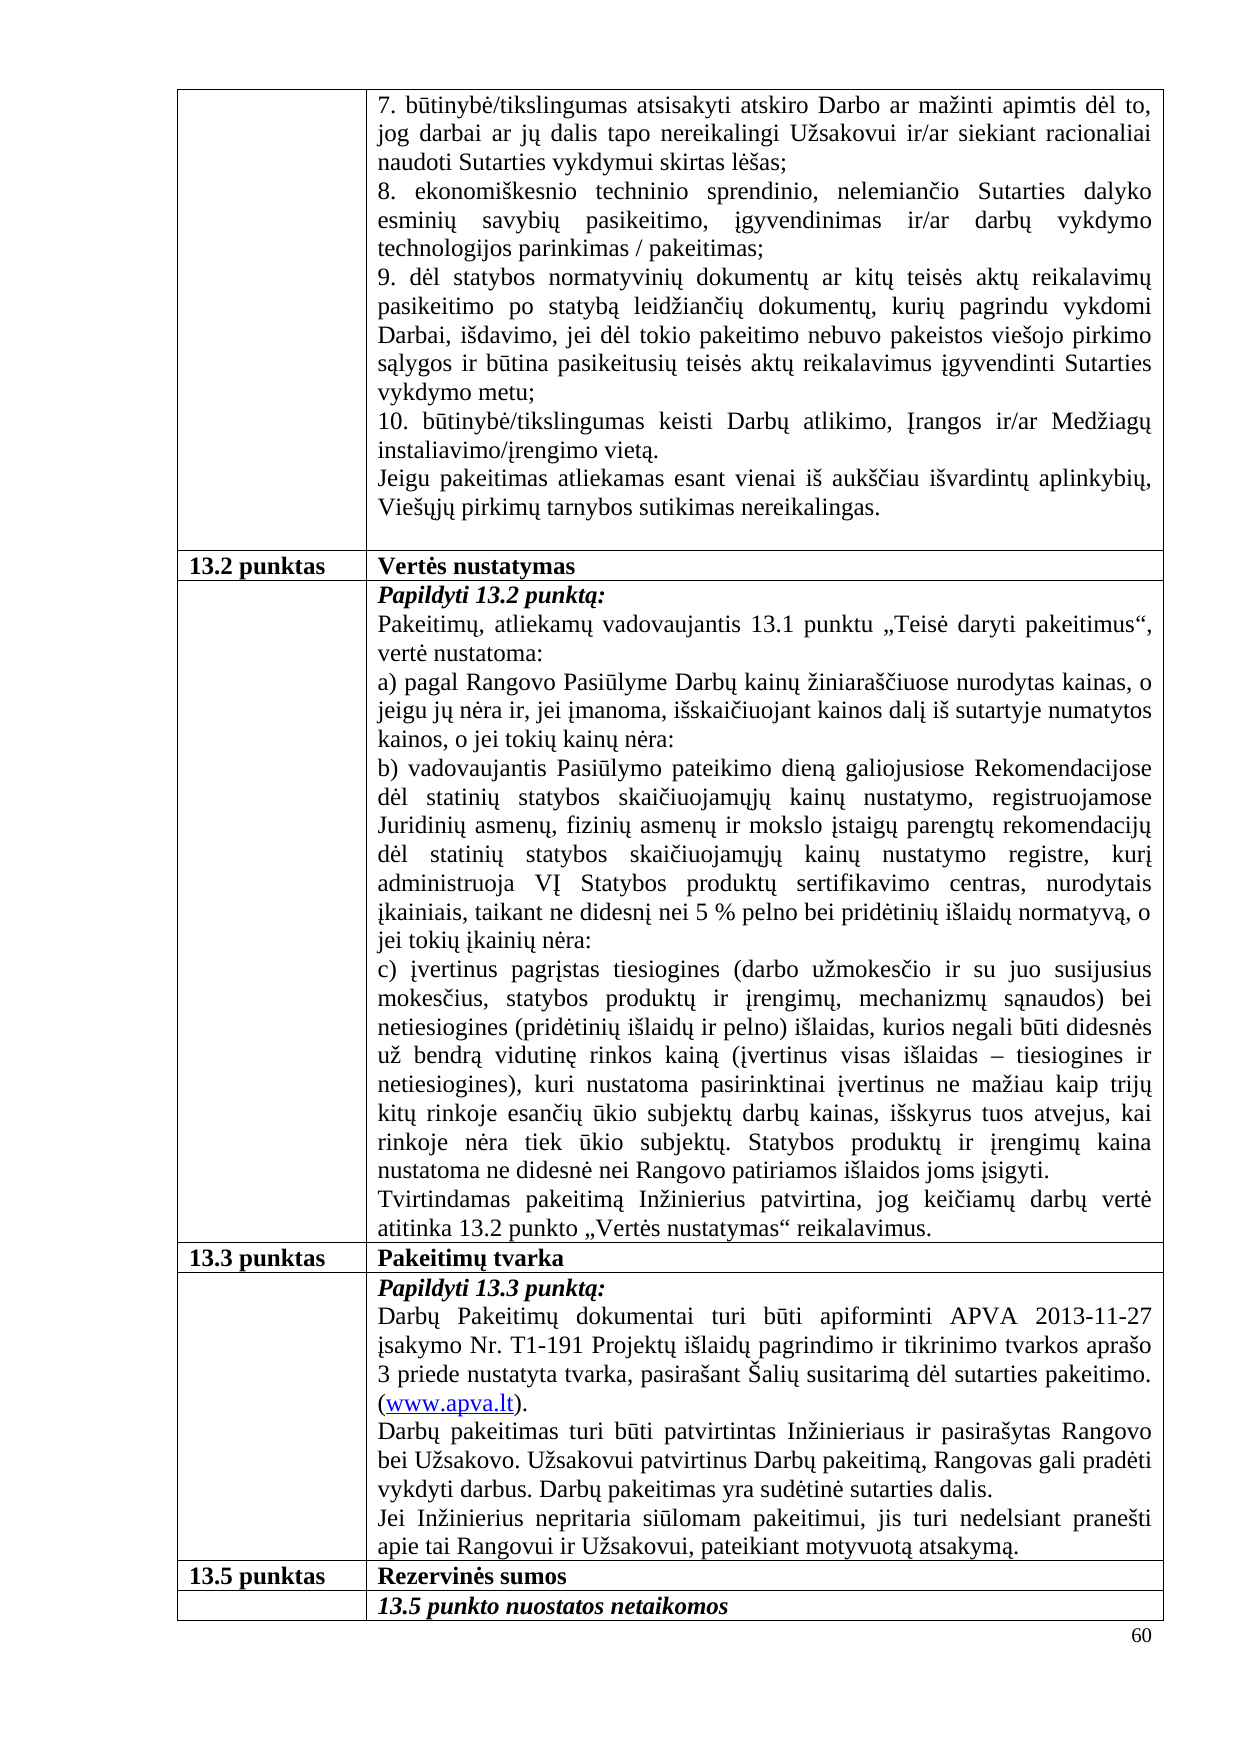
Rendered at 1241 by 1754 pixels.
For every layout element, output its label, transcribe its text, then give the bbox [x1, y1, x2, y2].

table_cell 13.3 punktas [178, 1243, 366, 1272]
table_cell 13.5 punktas [178, 1561, 366, 1590]
table_cell 13.5 punkto nuostatos netaikomos [367, 1591, 1163, 1620]
table_cell 13.2 punktas [178, 551, 366, 579]
table_cell Papildyti 13.2 punktą: Pakeitimų, atliekamų vadovaujantis 13.1 punktu „Teisė daryti pakeitimus“, vertė nustatoma: a) pagal Rangovo Pasiūlyme Darbų kainų žiniaraščiuose nurodytas kainas, o jeigu jų nėra ir, jei įmanoma, išskaičiuojant kainos dalį iš sutartyje numatytos kainos, o jei tokių kainų nėra: b) vadovaujantis Pasiūlymo pateikimo dieną galiojusiose Rekomendacijose dėl statinių statybos skaičiuojamųjų kainų nustatymo, registruojamose Juridinių asmenų, fizinių asmenų ir mokslo įstaigų parengtų rekomendacijų dėl statinių statybos skaičiuojamųjų kainų nustatymo registre, kurį administruoja VĮ Statybos produktų sertifikavimo centras, nurodytais įkainiais, taikant ne didesnį nei 5 % pelno bei pridėtinių išlaidų normatyvą, o jei tokių įkainių nėra: c) įvertinus pagrįstas tiesiogines (darbo užmokesčio ir su juo susijusius mokesčius, statybos produktų ir įrengimų, mechanizmų sąnaudos) bei netiesiogines (pridėtinių išlaidų ir pelno) išlaidas, kurios negali būti didesnės už bendrą vidutinę rinkos kainą (įvertinus visas išlaidas – tiesiogines ir netiesiogines), kuri nustatoma pasirinktinai įvertinus ne mažiau kaip trijų kitų rinkoje esančių ūkio subjektų darbų kainas, išskyrus tuos atvejus, kai rinkoje nėra tiek ūkio subjektų. Statybos produktų ir įrengimų kaina nustatoma ne didesnė nei Rangovo patiriamos išlaidos joms įsigyti. Tvirtindamas pakeitimą Inžinierius patvirtina, jog keičiamų darbų vertė atitinka 13.2 punkto „Vertės nustatymas“ reikalavimus. [367, 581, 1163, 1242]
table_cell Vertės nustatymas [367, 551, 1163, 579]
table_cell [178, 581, 366, 1242]
table_cell Papildyti 13.3 punktą: Darbų Pakeitimų dokumentai turi būti apiforminti APVA 2013-11-27 įsakymo Nr. T1-191 Projektų išlaidų pagrindimo ir tikrinimo tvarkos aprašo 3 priede nustatyta tvarka, pasirašant Šalių susitarimą dėl sutarties pakeitimo. (www.apva.lt). Darbų pakeitimas turi būti patvirtintas Inžinieriaus ir pasirašytas Rangovo bei Užsakovo. Užsakovui patvirtinus Darbų pakeitimą, Rangovas gali pradėti vykdyti darbus. Darbų pakeitimas yra sudėtinė sutarties dalis. Jei Inžinierius nepritaria siūlomam pakeitimui, jis turi nedelsiant pranešti apie tai Rangovui ir Užsakovui, pateikiant motyvuotą atsakymą. [367, 1273, 1163, 1560]
table_cell Pakeitimų tvarka [367, 1243, 1163, 1272]
table_cell [178, 1273, 366, 1560]
table_cell [178, 90, 366, 550]
table_cell Rezervinės sumos [367, 1561, 1163, 1590]
table_cell [178, 1591, 366, 1620]
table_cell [367, 90, 1163, 550]
